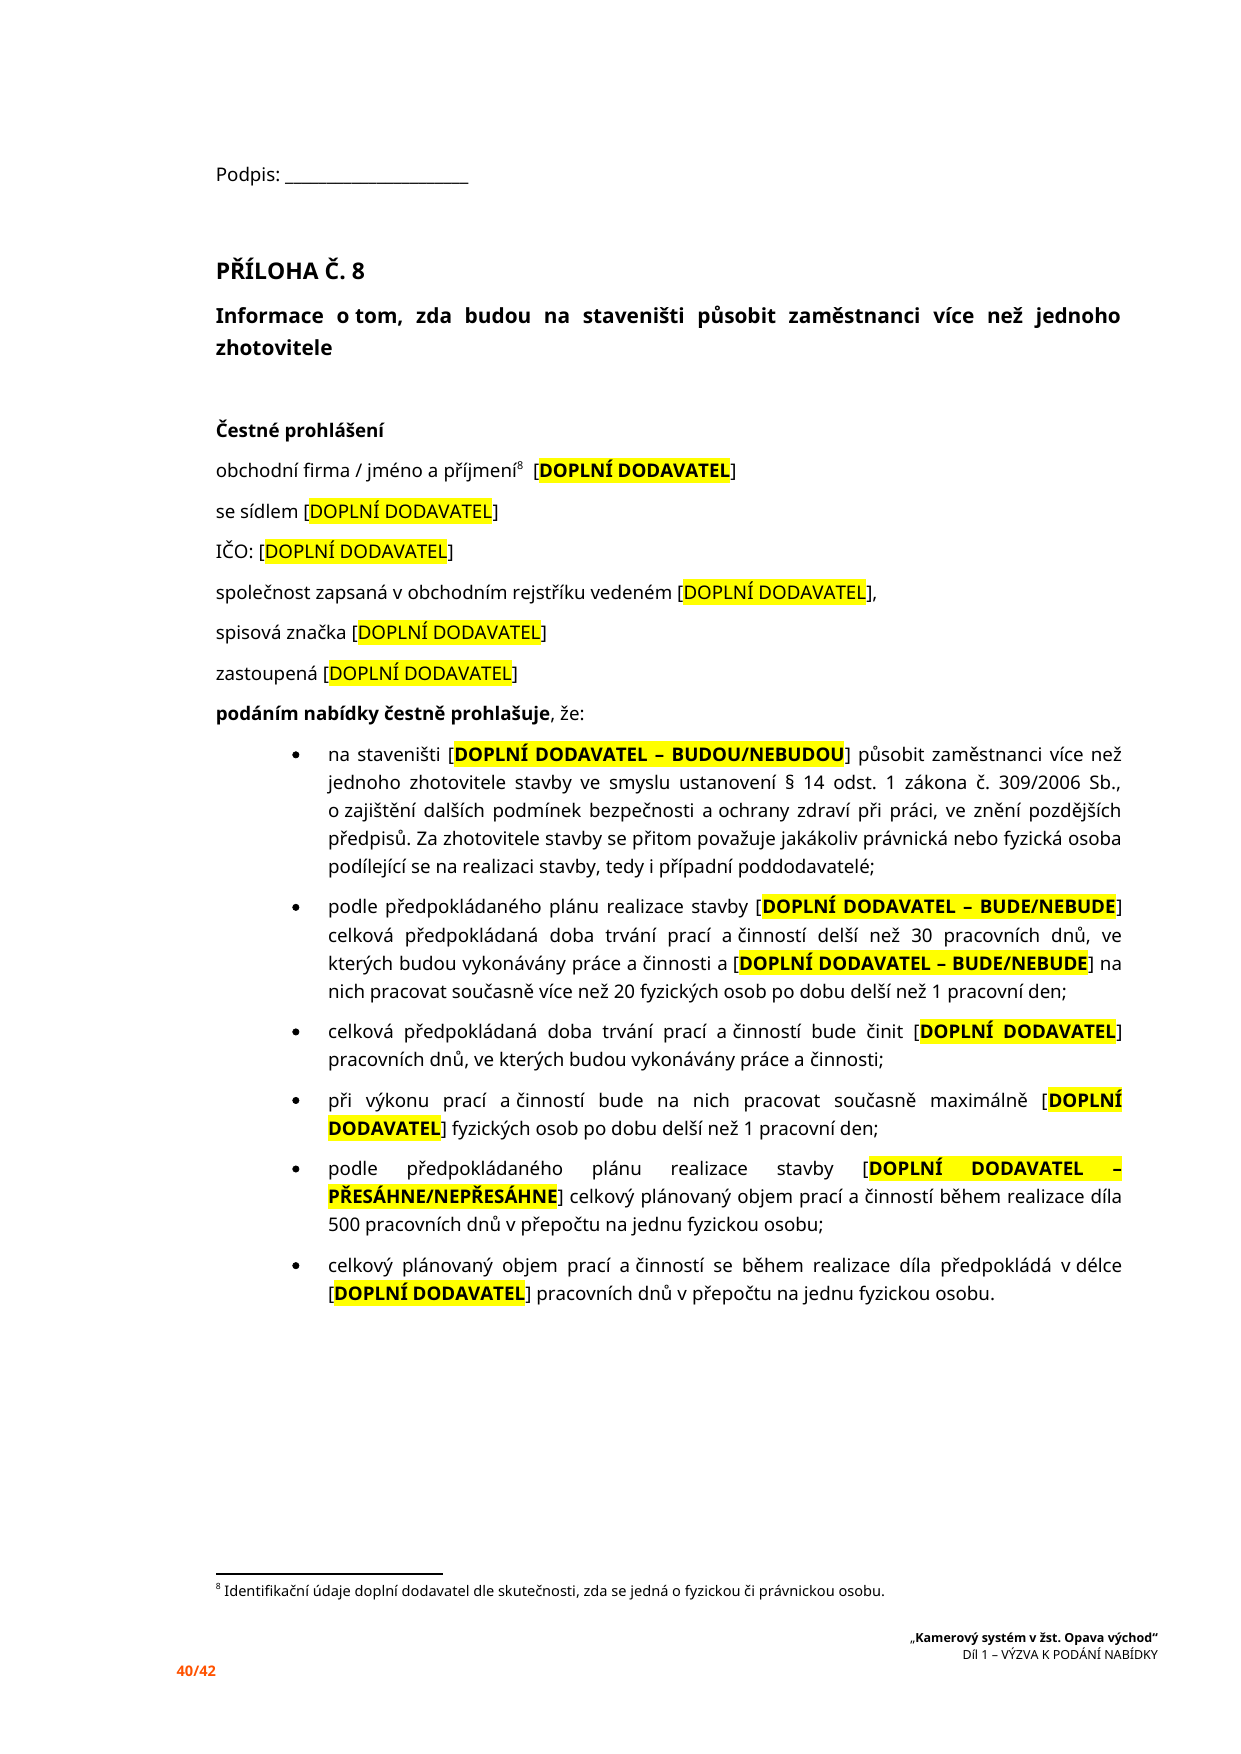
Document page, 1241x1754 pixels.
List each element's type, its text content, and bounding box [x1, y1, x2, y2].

text na staveništi [DOPLNÍ DODAVATEL – BUDOU/NEBUDOU] působit zaměstnanci více než jednoho zhotovitele stavby ve smyslu ustanovení § 14 odst. 1 zákona č. 309/2006 Sb., o zajištění dalších podmínek bezpečnosti a ochrany zdraví při práci, ve znění pozdějších předpisů. Za zhotovitele stavby se přitom považuje jakákoliv právnická nebo fyzická osoba podílející se na realizaci stavby, tedy i případní poddodavatelé; [292, 741, 1122, 879]
text Čestné prohlášení [216, 417, 1122, 443]
text celkový plánovaný objem prací a činností se během realizace díla předpokládá v délce [DOPLNÍ DODAVATEL] pracovních dnů v přepočtu na jednu fyzickou osobu. [292, 1252, 1122, 1306]
text Podpis: ______________________ [216, 161, 1122, 187]
text se sídlem [DOPLNÍ DODAVATEL] [492, 498, 1122, 524]
text obchodní firma / jméno a příjmení [DOPLNÍ DODAVATEL] [730, 458, 1122, 483]
text celková předpokládaná doba trvání prací a činností bude činit [DOPLNÍ DODAVATEL] pracovních dnů, ve kterých budou vykonávány práce a činnosti; [292, 1018, 1122, 1072]
text podle předpokládaného plánu realizace stavby [DOPLNÍ DODAVATEL – BUDE/NEBUDE] celková předpokládaná doba trvání prací a činností delší než 30 pracovních dnů, ve kterých budou vykonávány práce a činnosti a [DOPLNÍ DODAVATEL – BUDE/NEBUDE] na nich pracovat současně více než 20 fyzických osob po dobu delší než 1 pracovní den; [292, 894, 1122, 1003]
text se sídlem [DOPLNÍ DODAVATEL] [216, 498, 309, 524]
text podle předpokládaného plánu realizace stavby [DOPLNÍ DODAVATEL – PŘESÁHNE/NEPŘESÁHNE] celkový plánovaný objem prací a činností během realizace díla 500 pracovních dnů v přepočtu na jednu fyzickou osobu; [292, 1156, 1122, 1237]
text spisová značka [DOPLNÍ DODAVATEL] [216, 620, 358, 645]
text při výkonu prací a činností bude na nich pracovat současně maximálně [DOPLNÍ DODAVATEL] fyzických osob po dobu delší než 1 pracovní den; [292, 1087, 1122, 1141]
text podáním nabídky čestně prohlašuje, že: [216, 701, 1122, 726]
text společnost zapsaná v obchodním rejstříku vedeném [DOPLNÍ DODAVATEL], [216, 579, 683, 605]
text IČO: [DOPLNÍ DODAVATEL] [447, 539, 1122, 564]
text společnost zapsaná v obchodním rejstříku vedeném [DOPLNÍ DODAVATEL], [866, 579, 1122, 605]
text Příloha č. 8 [216, 255, 1122, 286]
text Informace o tom, zda budou na staveništi působit zaměstnanci více než jednoho zhotovitele [216, 302, 1122, 361]
text obchodní firma / jméno a příjmení [DOPLNÍ DODAVATEL] [216, 458, 539, 483]
text zastoupená [DOPLNÍ DODAVATEL] [512, 660, 1122, 686]
text spisová značka [DOPLNÍ DODAVATEL] [541, 620, 1122, 645]
text zastoupená [DOPLNÍ DODAVATEL] [216, 660, 329, 686]
